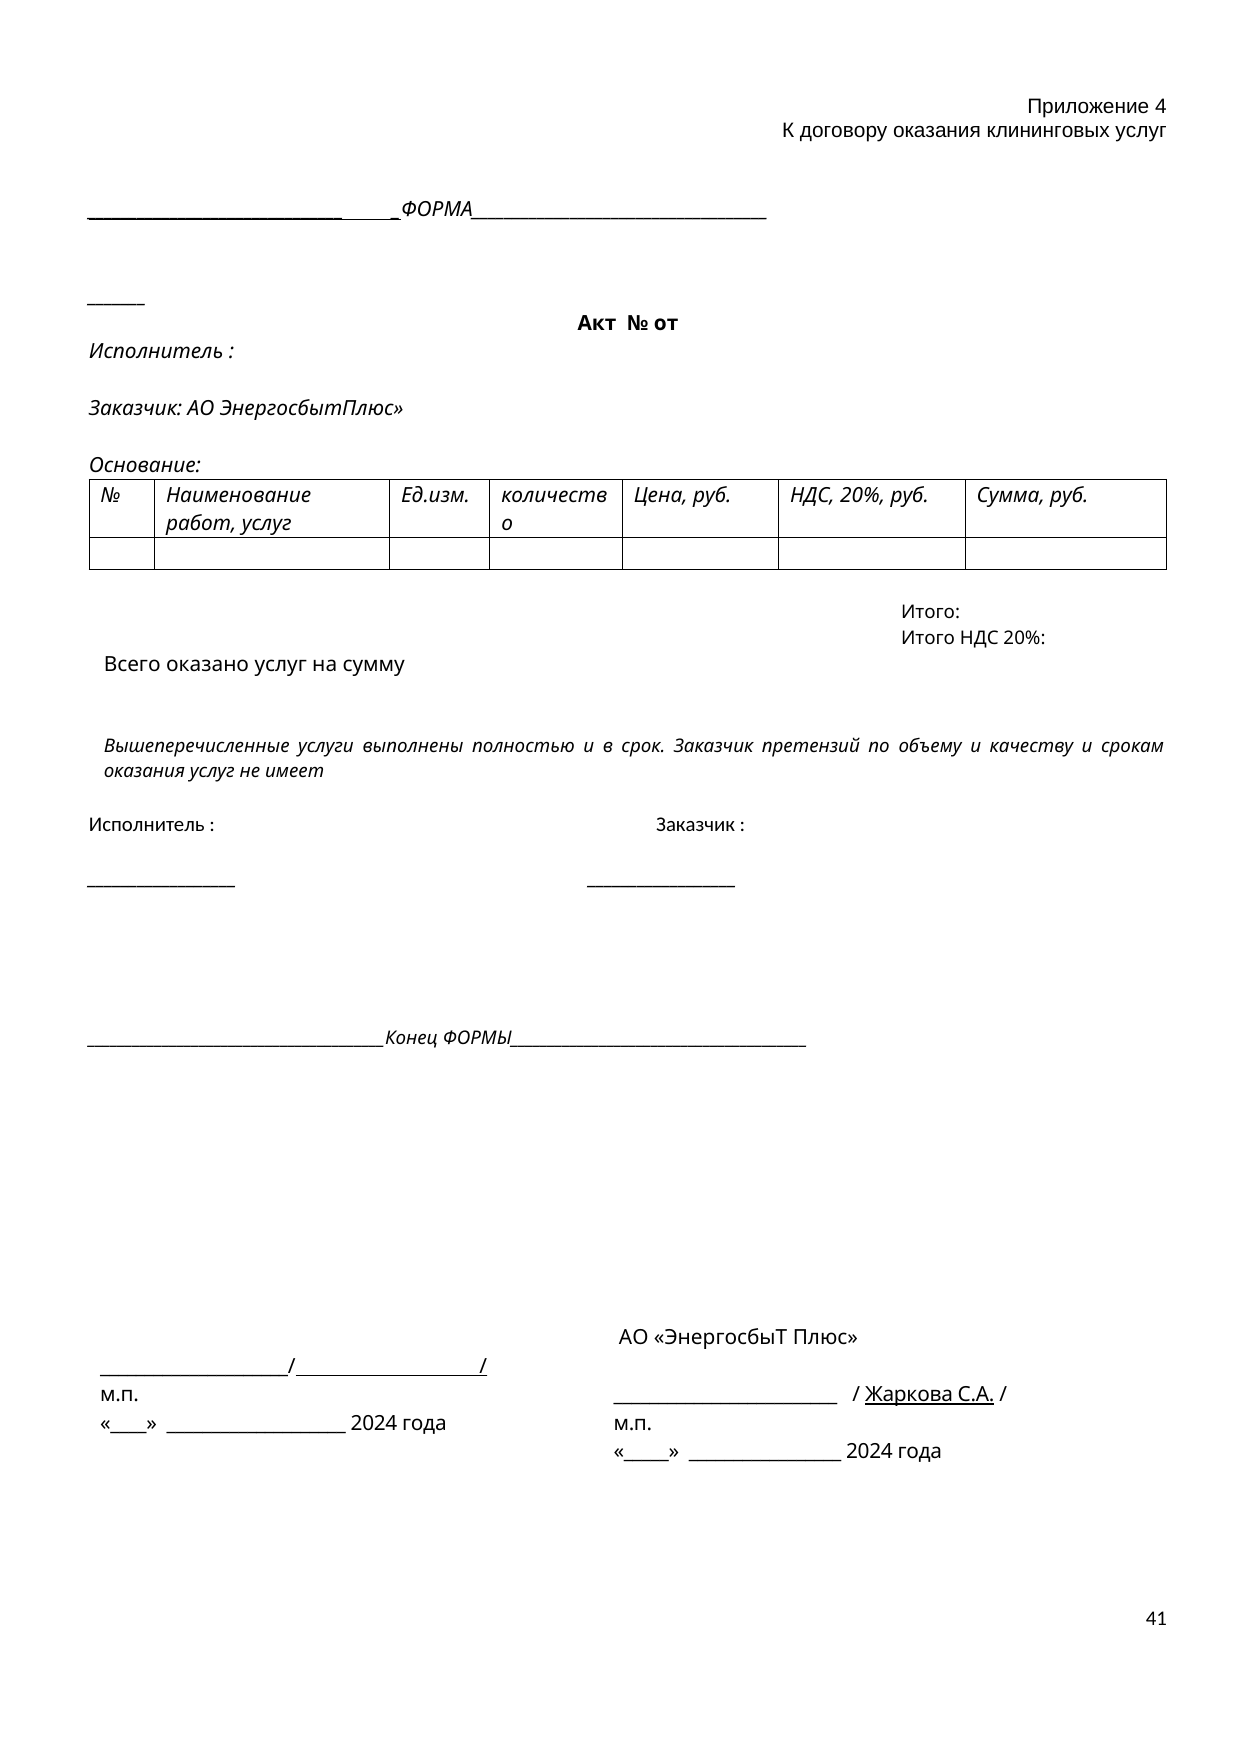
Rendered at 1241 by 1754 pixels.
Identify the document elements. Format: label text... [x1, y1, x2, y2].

text Всего оказано услуг на сумму [103, 649, 1167, 678]
table_header _____________________/ / м.п. «____» ____________________ 2024 года [89, 1323, 602, 1464]
text __________________ __________________ [89, 862, 1167, 891]
text Акт № от [89, 308, 1167, 337]
text Итого: [901, 598, 1167, 624]
text Итого НДС 20%: [901, 624, 1167, 649]
text Исполнитель : Заказчик : [89, 811, 1167, 837]
table_cell [779, 538, 965, 569]
table_cell [490, 538, 622, 569]
table_header № [90, 480, 154, 537]
text ________________________________________Конец ФОРМЫ________________________________________ [89, 1024, 1167, 1050]
table_cell [90, 538, 154, 569]
text Вышеперечисленные услуги выполнены полностью и в срок. Заказчик претензий по объему и качеству и срокам оказания услуг не имеет [103, 732, 1167, 783]
text Приложение 4 [89, 94, 1167, 118]
table_cell [623, 538, 778, 569]
table_cell [966, 538, 1166, 569]
table_header Ед.изм. [390, 480, 489, 537]
text _______ [89, 280, 1167, 308]
table_header Сумма, руб. [966, 480, 1166, 537]
table_cell [390, 538, 489, 569]
table_cell [155, 538, 389, 569]
table_header количество [490, 480, 622, 537]
text Заказчик: АО ЭнергосбытПлюс» [89, 393, 1167, 422]
table_header Цена, руб. [623, 480, 778, 537]
text _______________________________ _ФОРМА____________________________________ [89, 194, 1167, 223]
table_header АО «ЭнергосбыТ Плюс» _________________________ / Жаркова С.А. / м.п. «_____» _________________ 2024 года [602, 1323, 1154, 1464]
table_header НДС, 20%, руб. [779, 480, 965, 537]
text Исполнитель : [89, 337, 1167, 365]
table_header Наименование работ, услуг [155, 480, 389, 537]
text К договору оказания клининговых услуг [89, 118, 1167, 142]
text Основание: [89, 450, 1167, 479]
